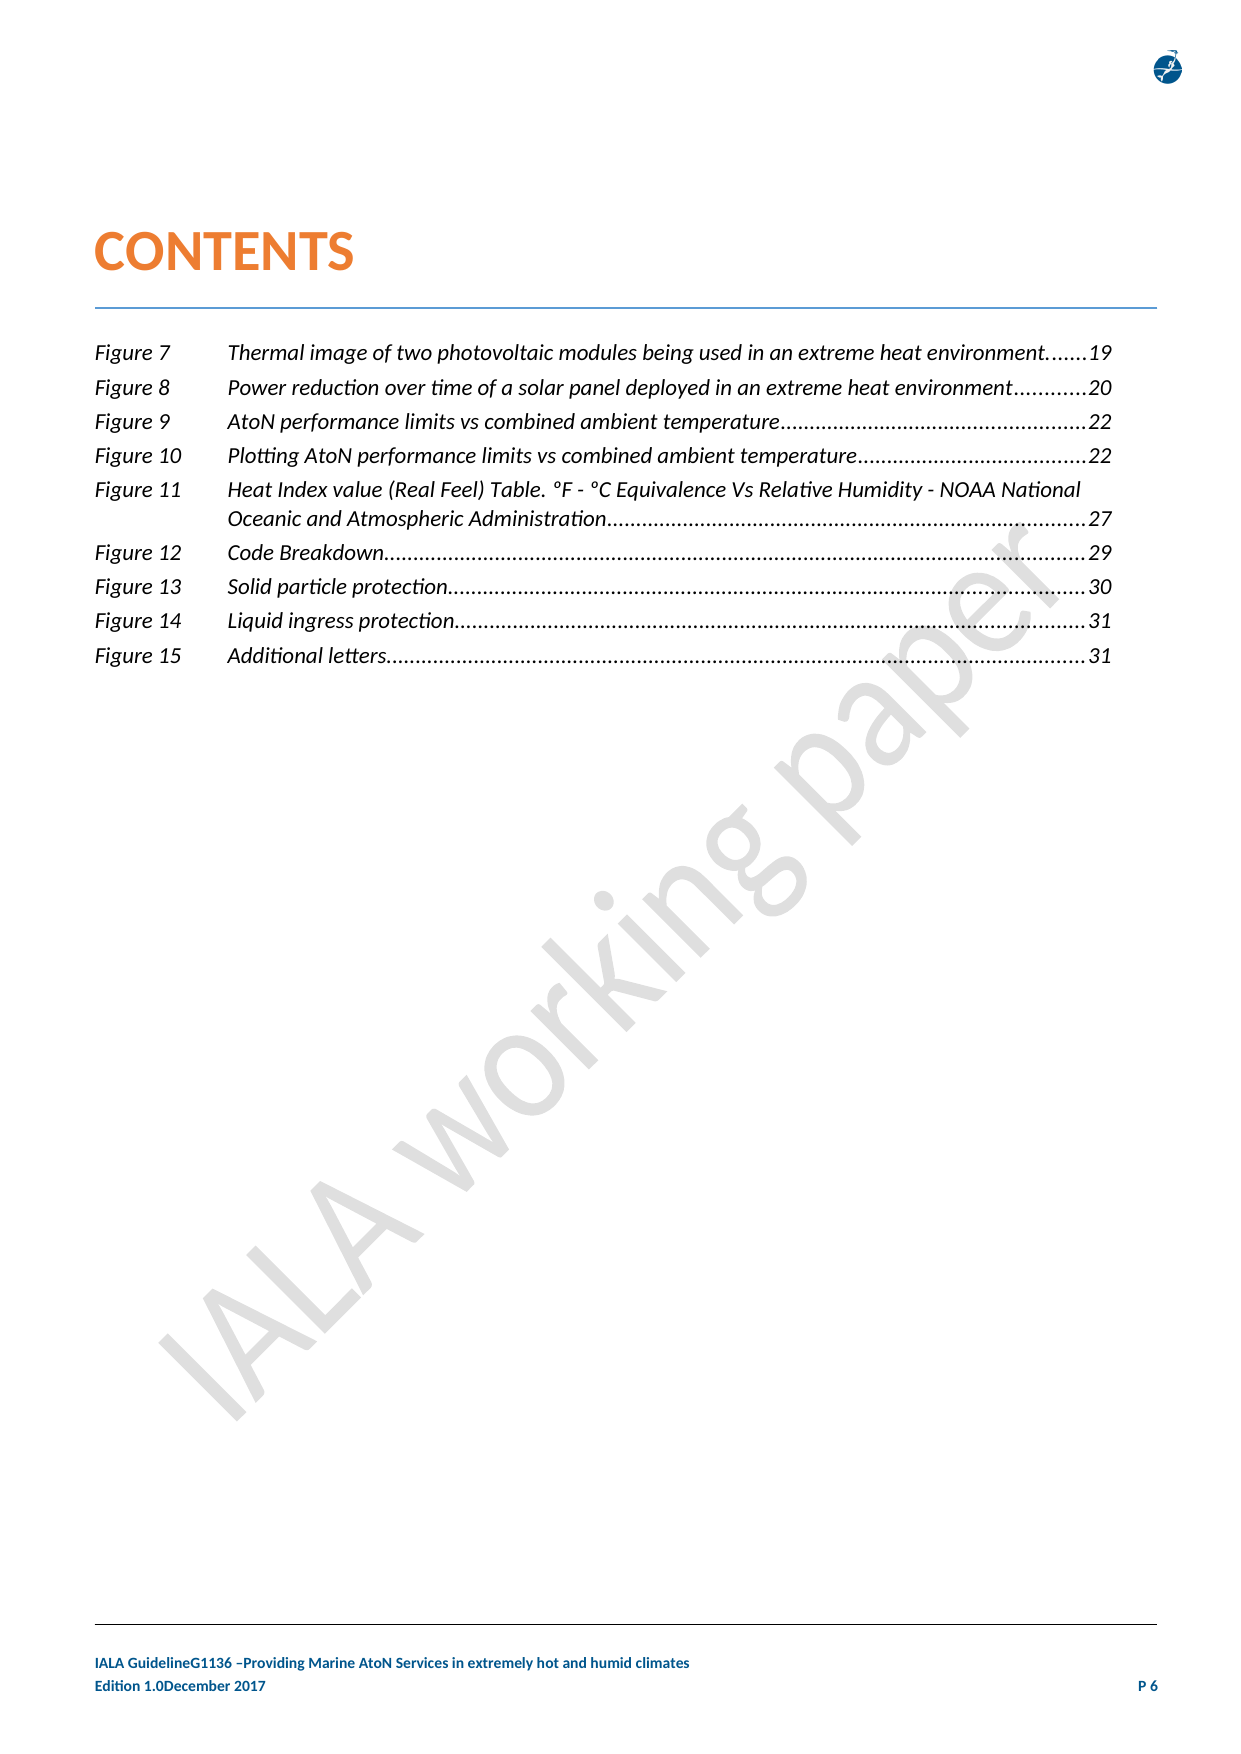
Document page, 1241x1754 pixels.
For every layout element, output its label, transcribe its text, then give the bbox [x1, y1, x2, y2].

text Figure 7 Thermal image of two photovoltaic modules being used in an extreme heat environment. 19 [94, 338, 1113, 367]
picture [1122, 0, 1241, 119]
text Figure 11 Heat Index value (Real Feel) Table. ºF - ºC Equivalence Vs Relative Humidity - NOAA National Oceanic and Atmospheric Administration 27 [94, 476, 1113, 532]
text Figure 15 Additional letters 31 [94, 641, 1113, 669]
text Figure 8 Power reduction over time of a solar panel deployed in an extreme heat environment 20 [94, 373, 1113, 401]
text Figure 12 Code Breakdown 29 [94, 538, 1113, 566]
text Figure 10 Plotting AtoN performance limits vs combined ambient temperature 22 [94, 441, 1113, 469]
text Figure 14 Liquid ingress protection 31 [94, 606, 1113, 634]
text Figure 13 Solid particle protection 30 [94, 572, 1113, 600]
text Figure 9 AtoN performance limits vs combined ambient temperature 22 [94, 407, 1113, 435]
